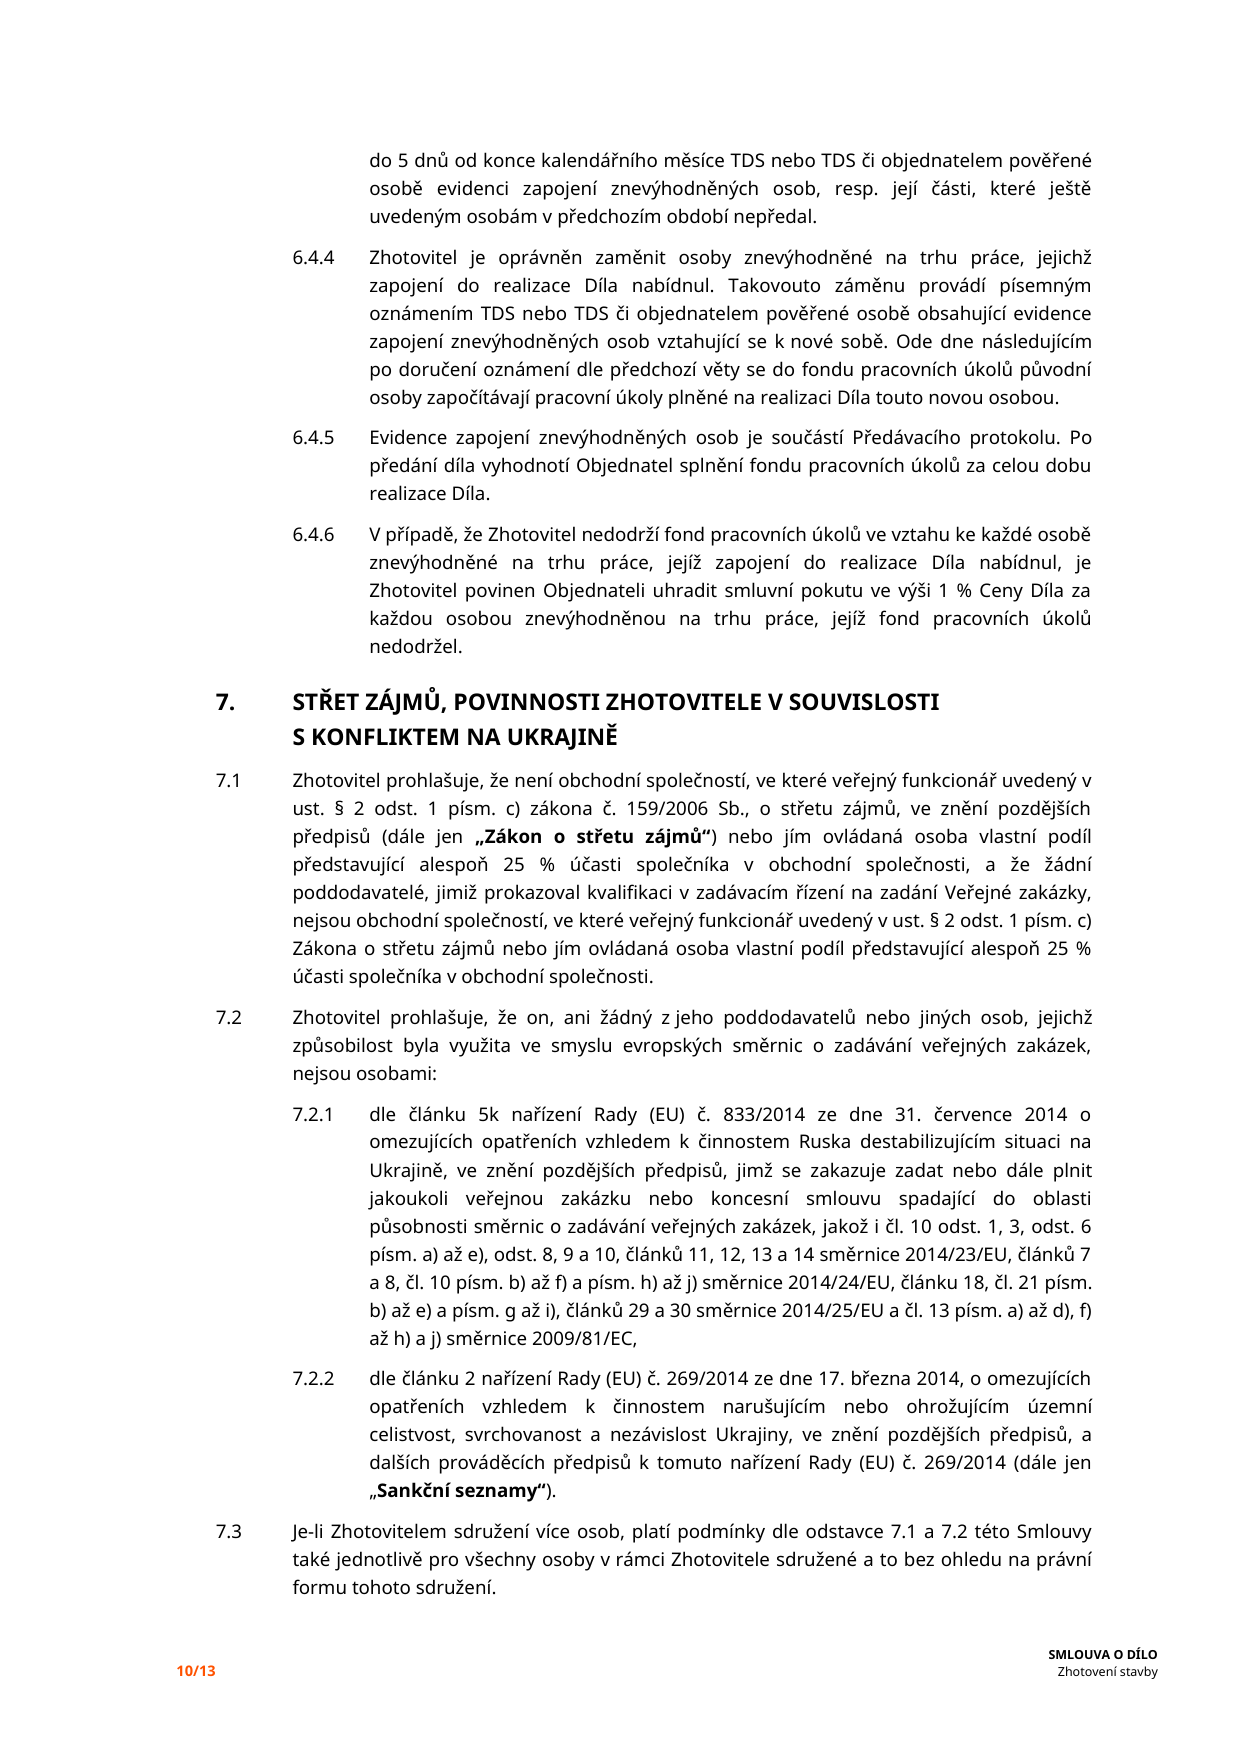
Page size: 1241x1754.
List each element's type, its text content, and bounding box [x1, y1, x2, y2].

text Evidence zapojení znevýhodněných osob je součástí Předávacího protokolu. Po předání díla vyhodnotí Objednatel splnění fondu pracovních úkolů za celou dobu realizace Díla. [292, 425, 1093, 506]
text V případě, že Zhotovitel nedodrží fond pracovních úkolů ve vztahu ke každé osobě znevýhodněné na trhu práce, jejíž zapojení do realizace Díla nabídnul, je Zhotovitel povinen Objednateli uhradit smluvní pokutu ve výši 1 % Ceny Díla za každou osobou znevýhodněnou na trhu práce, jejíž fond pracovních úkolů nedodržel. [292, 521, 1093, 659]
text dle článku 5k nařízení Rady (EU) č. 833/2014 ze dne 31. července 2014 o omezujících opatřeních vzhledem k činnostem Ruska destabilizujícím situaci na Ukrajině, ve znění pozdějších předpisů, jimž se zakazuje zadat nebo dále plnit jakoukoli veřejnou zakázku nebo koncesní smlouvu spadající do oblasti působnosti směrnic o zadávání veřejných zakázek, jakož i čl. 10 odst. 1, 3, odst. 6 písm. a) až e), odst. 8, 9 a 10, článků 11, 12, 13 a 14 směrnice 2014/23/EU, článků 7 a 8, čl. 10 písm. b) až f) a písm. h) až j) směrnice 2014/24/EU, článku 18, čl. 21 písm. b) až e) a písm. g až i), článků 29 a 30 směrnice 2014/25/EU a čl. 13 písm. a) až d), f) až h) a j) směrnice 2009/81/EC, [292, 1101, 1093, 1351]
text dle článku 2 nařízení Rady (EU) č. 269/2014 ze dne 17. března 2014, o omezujících opatřeních vzhledem k činnostem narušujícím nebo ohrožujícím územní celistvost, svrchovanost a nezávislost Ukrajiny, ve znění pozdějších předpisů, a dalších prováděcích předpisů k tomuto nařízení Rady (EU) č. 269/2014 (dále jen „Sankční seznamy“). [292, 1366, 1093, 1503]
text Zhotovitel prohlašuje, že on, ani žádný z jeho poddodavatelů nebo jiných osob, jejichž způsobilost byla využita ve smyslu evropských směrnic o zadávání veřejných zakázek, nejsou osobami: [216, 1004, 1093, 1086]
text Zhotovitel je oprávněn zaměnit osoby znevýhodněné na trhu práce, jejichž zapojení do realizace Díla nabídnul. Takovouto záměnu provádí písemným oznámením TDS nebo TDS či objednatelem pověřené osobě obsahující evidence zapojení znevýhodněných osob vztahující se k nové sobě. Ode dne následujícím po doručení oznámení dle předchozí věty se do fondu pracovních úkolů původní osoby započítávají pracovní úkoly plněné na realizaci Díla touto novou osobou. [292, 244, 1093, 410]
text Je-li Zhotovitelem sdružení více osob, platí podmínky dle odstavce 7.1 a 7.2 této Smlouvy také jednotlivě pro všechny osoby v rámci Zhotovitele sdružené a to bez ohledu na právní formu tohoto sdružení. [216, 1518, 1093, 1600]
text Střet zájmů, povinnosti Zhotovitele v souvislosti s konfliktem na Ukrajině [216, 686, 1093, 752]
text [292, 147, 1093, 229]
text Zhotovitel prohlašuje, že není obchodní společností, ve které veřejný funkcionář uvedený v ust. § 2 odst. 1 písm. c) zákona č. 159/2006 Sb., o střetu zájmů, ve znění pozdějších předpisů (dále jen „Zákon o střetu zájmů“) nebo jím ovládaná osoba vlastní podíl představující alespoň 25 % účasti společníka v obchodní společnosti, a že žádní poddodavatelé, jimiž prokazoval kvalifikaci v zadávacím řízení na zadání Veřejné zakázky, nejsou obchodní společností, ve které veřejný funkcionář uvedený v ust. § 2 odst. 1 písm. c) Zákona o střetu zájmů nebo jím ovládaná osoba vlastní podíl představující alespoň 25 % účasti společníka v obchodní společnosti. [216, 768, 1093, 989]
